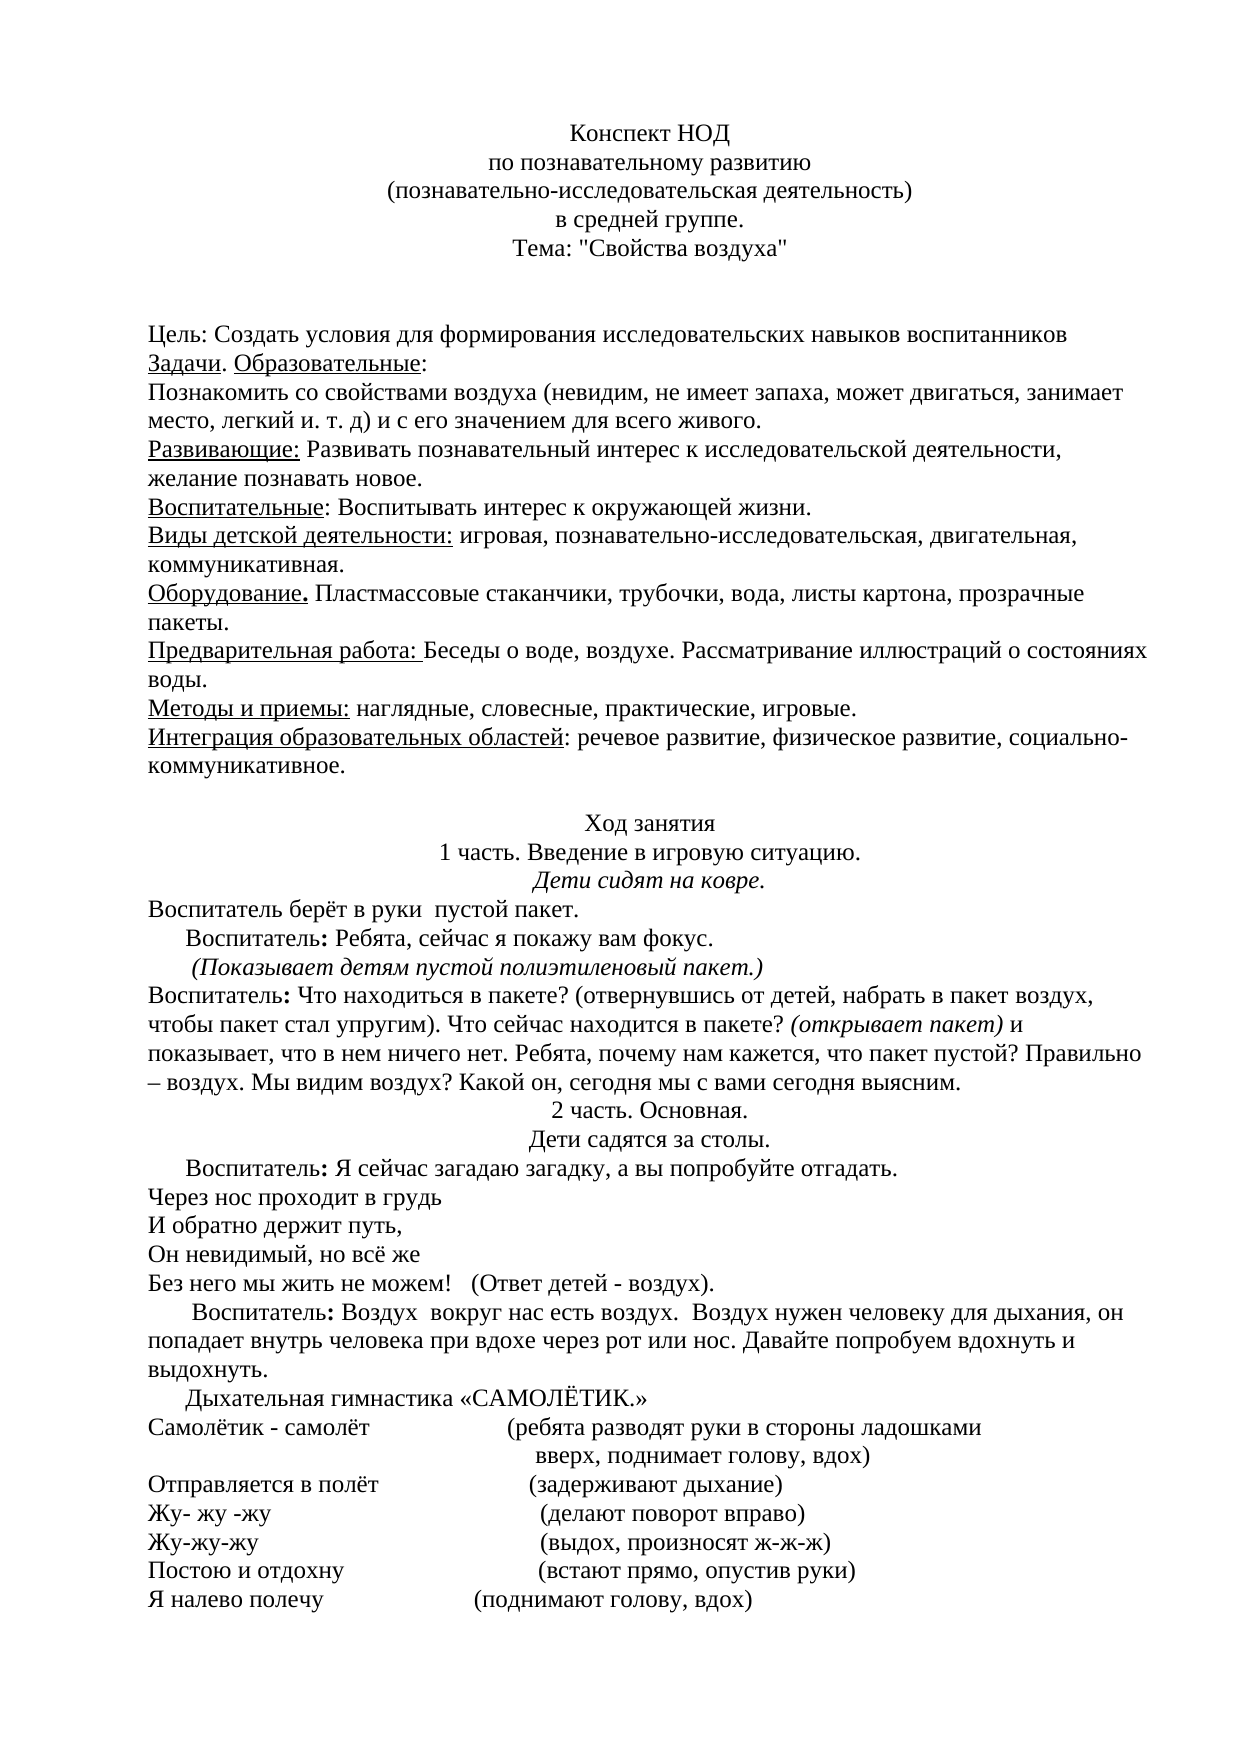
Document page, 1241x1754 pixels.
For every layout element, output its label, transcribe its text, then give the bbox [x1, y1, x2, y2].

text Оборудование. Пластмассовые стаканчики, трубочки, вода, листы картона, прозрачные пакеты. [229, 578, 1152, 636]
text Цель: Создать условия для формирования исследовательских навыков воспитанников Задачи. Образовательные: Познакомить со свойствами воздуха (невидим, не имеет запаха, может двигаться, занимает место, легкий и. т. д) и с его значением для всего живого. [148, 319, 1152, 434]
text по познавательному развитию [148, 147, 1152, 176]
text Развивающие: Развивать познавательный интерес к исследовательской деятельности, желание познавать новое. Воспитательные: Воспитывать интерес к окружающей жизни. Виды детской деятельности: игровая, познавательно-исследовательская, двигательная, коммуникативная. [148, 434, 1152, 578]
text Методы и приемы: наглядные, словесные, практические, игровые. [356, 693, 1152, 722]
subtitle Дети сидят на ковре. [148, 866, 1152, 894]
text Воспитатель: Воздух вокруг нас есть воздух. Воздух нужен человеку для дыхания, он попадает внутрь человека при вдохе через рот или нос. Давайте попробуем вдохнуть и выдохнуть. [148, 1297, 1152, 1383]
text Дыхательная гимнастика «САМОЛЁТИК.» Самолётик - самолёт (ребята разводят руки в стороны ладошками [148, 1383, 1152, 1441]
text Ход занятия [148, 808, 1152, 837]
text Воспитатель: Я сейчас загадаю загадку, а вы попробуйте отгадать. Через нос проходит в грудь [148, 1153, 1152, 1211]
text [148, 1441, 1152, 1613]
text (познавательно-исследовательская деятельность) [148, 176, 1152, 204]
text (Показывает детям пустой полиэтиленовый пакет.) [148, 952, 1152, 981]
text 2 часть. Основная. [148, 1096, 1152, 1124]
text Интеграция образовательных областей: речевое развитие, физическое развитие, социально-коммуникативное. [346, 722, 1152, 779]
text в средней группе. [148, 204, 1152, 233]
text Воспитатель: Что находиться в пакете? (отвернувшись от детей, набрать в пакет воздух, чтобы пакет стал упругим). Что сейчас находится в пакете? (открывает пакет) и показывает, что в нем ничего нет. Ребята, почему нам кажется, что пакет пустой? Правильно – воздух. Мы видим воздух? Какой он, сегодня мы с вами сегодня выясним. [148, 981, 1152, 1096]
text Воспитатель берёт в руки пустой пакет. [148, 894, 1152, 923]
text Дети садятся за столы. [148, 1124, 1152, 1153]
text 1 часть. Введение в игровую ситуацию. [148, 837, 1152, 866]
text И обратно держит путь, Он невидимый, но всё же Без него мы жить не можем! (Ответ детей - воздух). [148, 1211, 1152, 1297]
text Тема: "Свойства воздуха" [148, 233, 1152, 262]
text Предварительная работа: Беседы о воде, воздухе. Рассматривание иллюстраций о состояниях воды. [148, 636, 1152, 693]
text Воспитатель: Ребята, сейчас я покажу вам фокус. [148, 923, 1152, 952]
text Конспект НОД [148, 118, 1152, 147]
